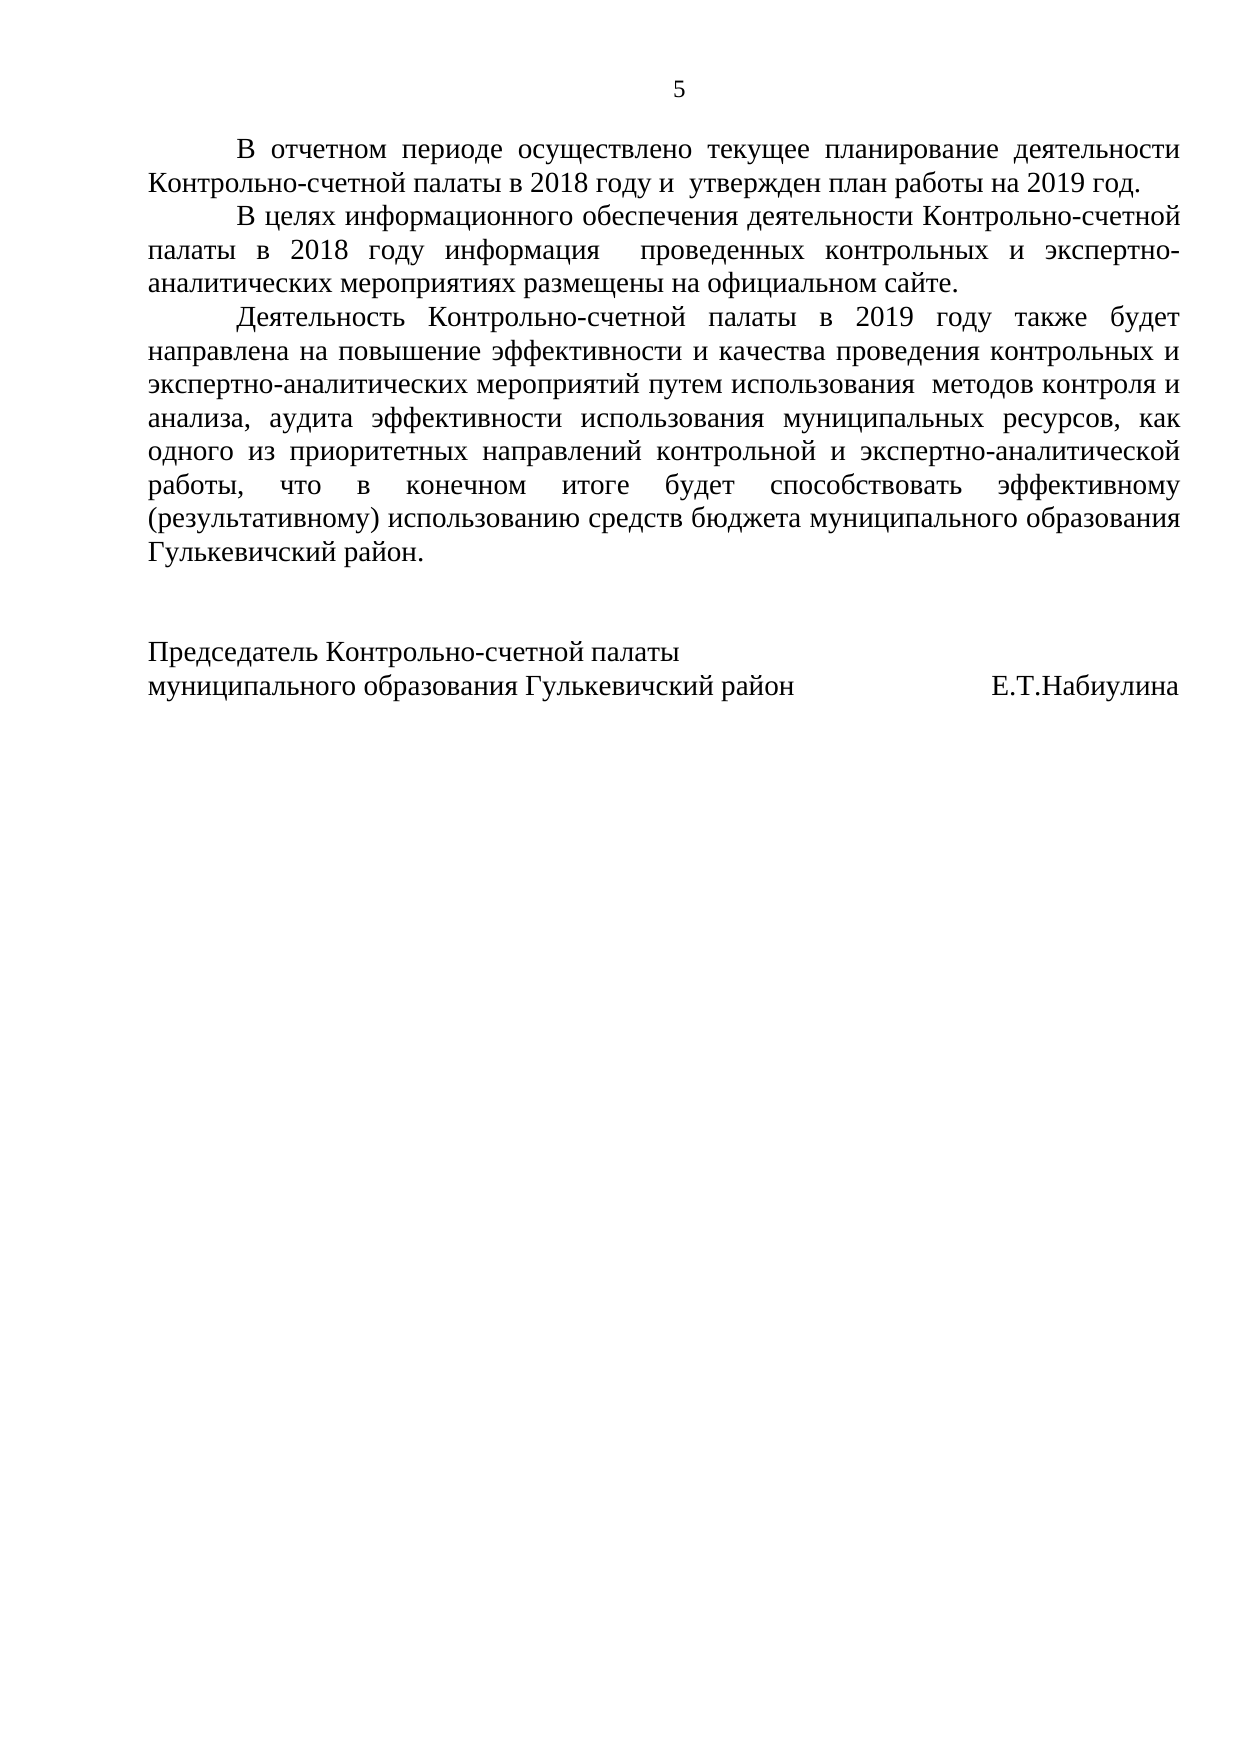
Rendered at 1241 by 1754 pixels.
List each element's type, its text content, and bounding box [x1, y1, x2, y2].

text муниципального образования Гулькевичский район Е.Т.Набиулина [148, 668, 1181, 702]
text В отчетном периоде осуществлено текущее планирование деятельности Контрольно-счетной палаты в 2018 году и утвержден план работы на 2019 год. [148, 131, 1181, 198]
text В целях информационного обеспечения деятельности Контрольно-счетной палаты в 2018 году информация проведенных контрольных и экспертно-аналитических мероприятиях размещены на официальном сайте. [148, 198, 1181, 299]
text Деятельность Контрольно-счетной палаты в 2019 году также будет направлена на повышение эффективности и качества проведения контрольных и экспертно-аналитических мероприятий путем использования методов контроля и анализа, аудита эффективности использования муниципальных ресурсов, как одного из приоритетных направлений контрольной и экспертно-аналитической работы, что в конечном итоге будет способствовать эффективному (результативному) использованию средств бюджета муниципального образования Гулькевичский район. [148, 299, 1181, 567]
text Председатель Контрольно-счетной палаты [148, 634, 1181, 668]
